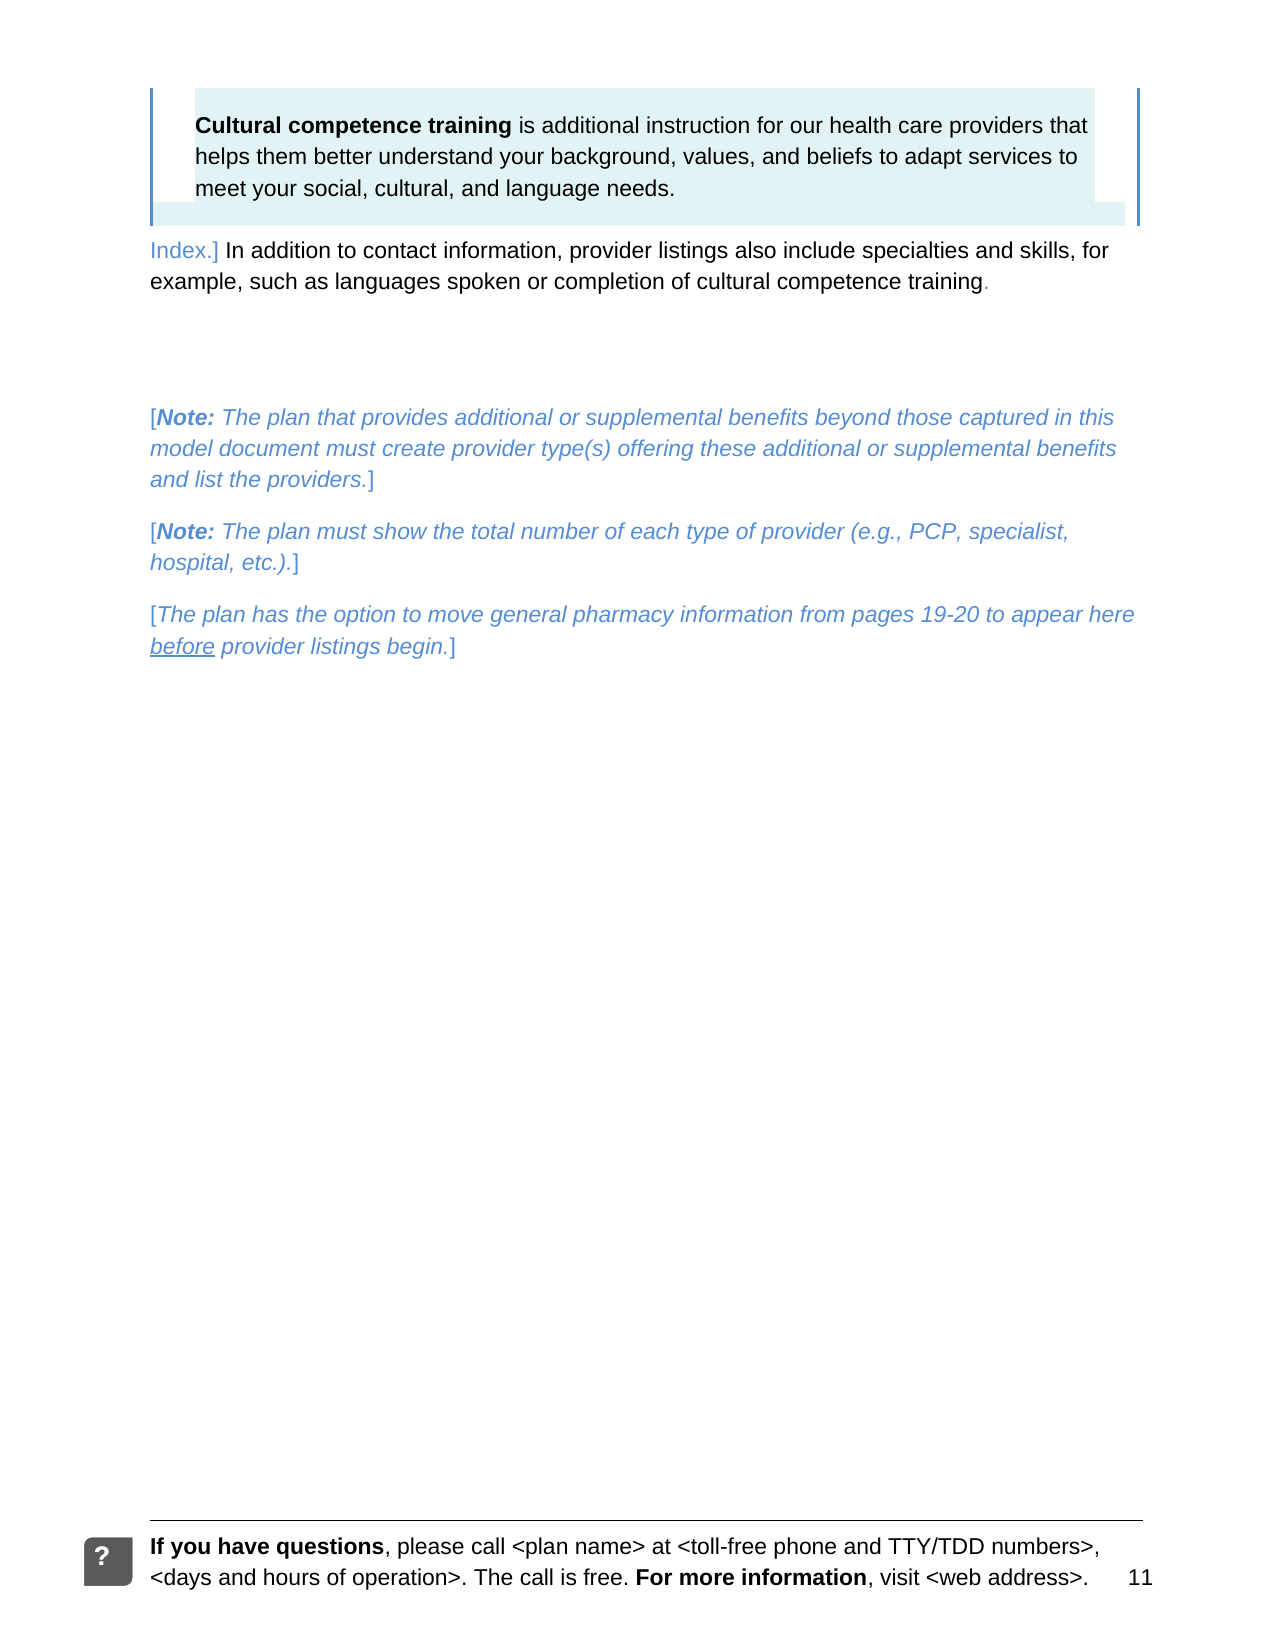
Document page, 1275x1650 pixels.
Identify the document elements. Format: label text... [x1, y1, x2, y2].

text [150, 98, 1143, 296]
text [Note: The plan that provides additional or supplemental benefits beyond those captured in this model document must create provider type(s) offering these additional or supplemental benefits and list the providers.] [150, 400, 1143, 494]
text [The plan has the option to move general pharmacy information from pages 19-20 to appear here before provider listings begin.] [150, 598, 1143, 660]
text [Note: The plan must show the total number of each type of provider (e.g., PCP, specialist, hospital, etc.).] [150, 514, 1143, 577]
